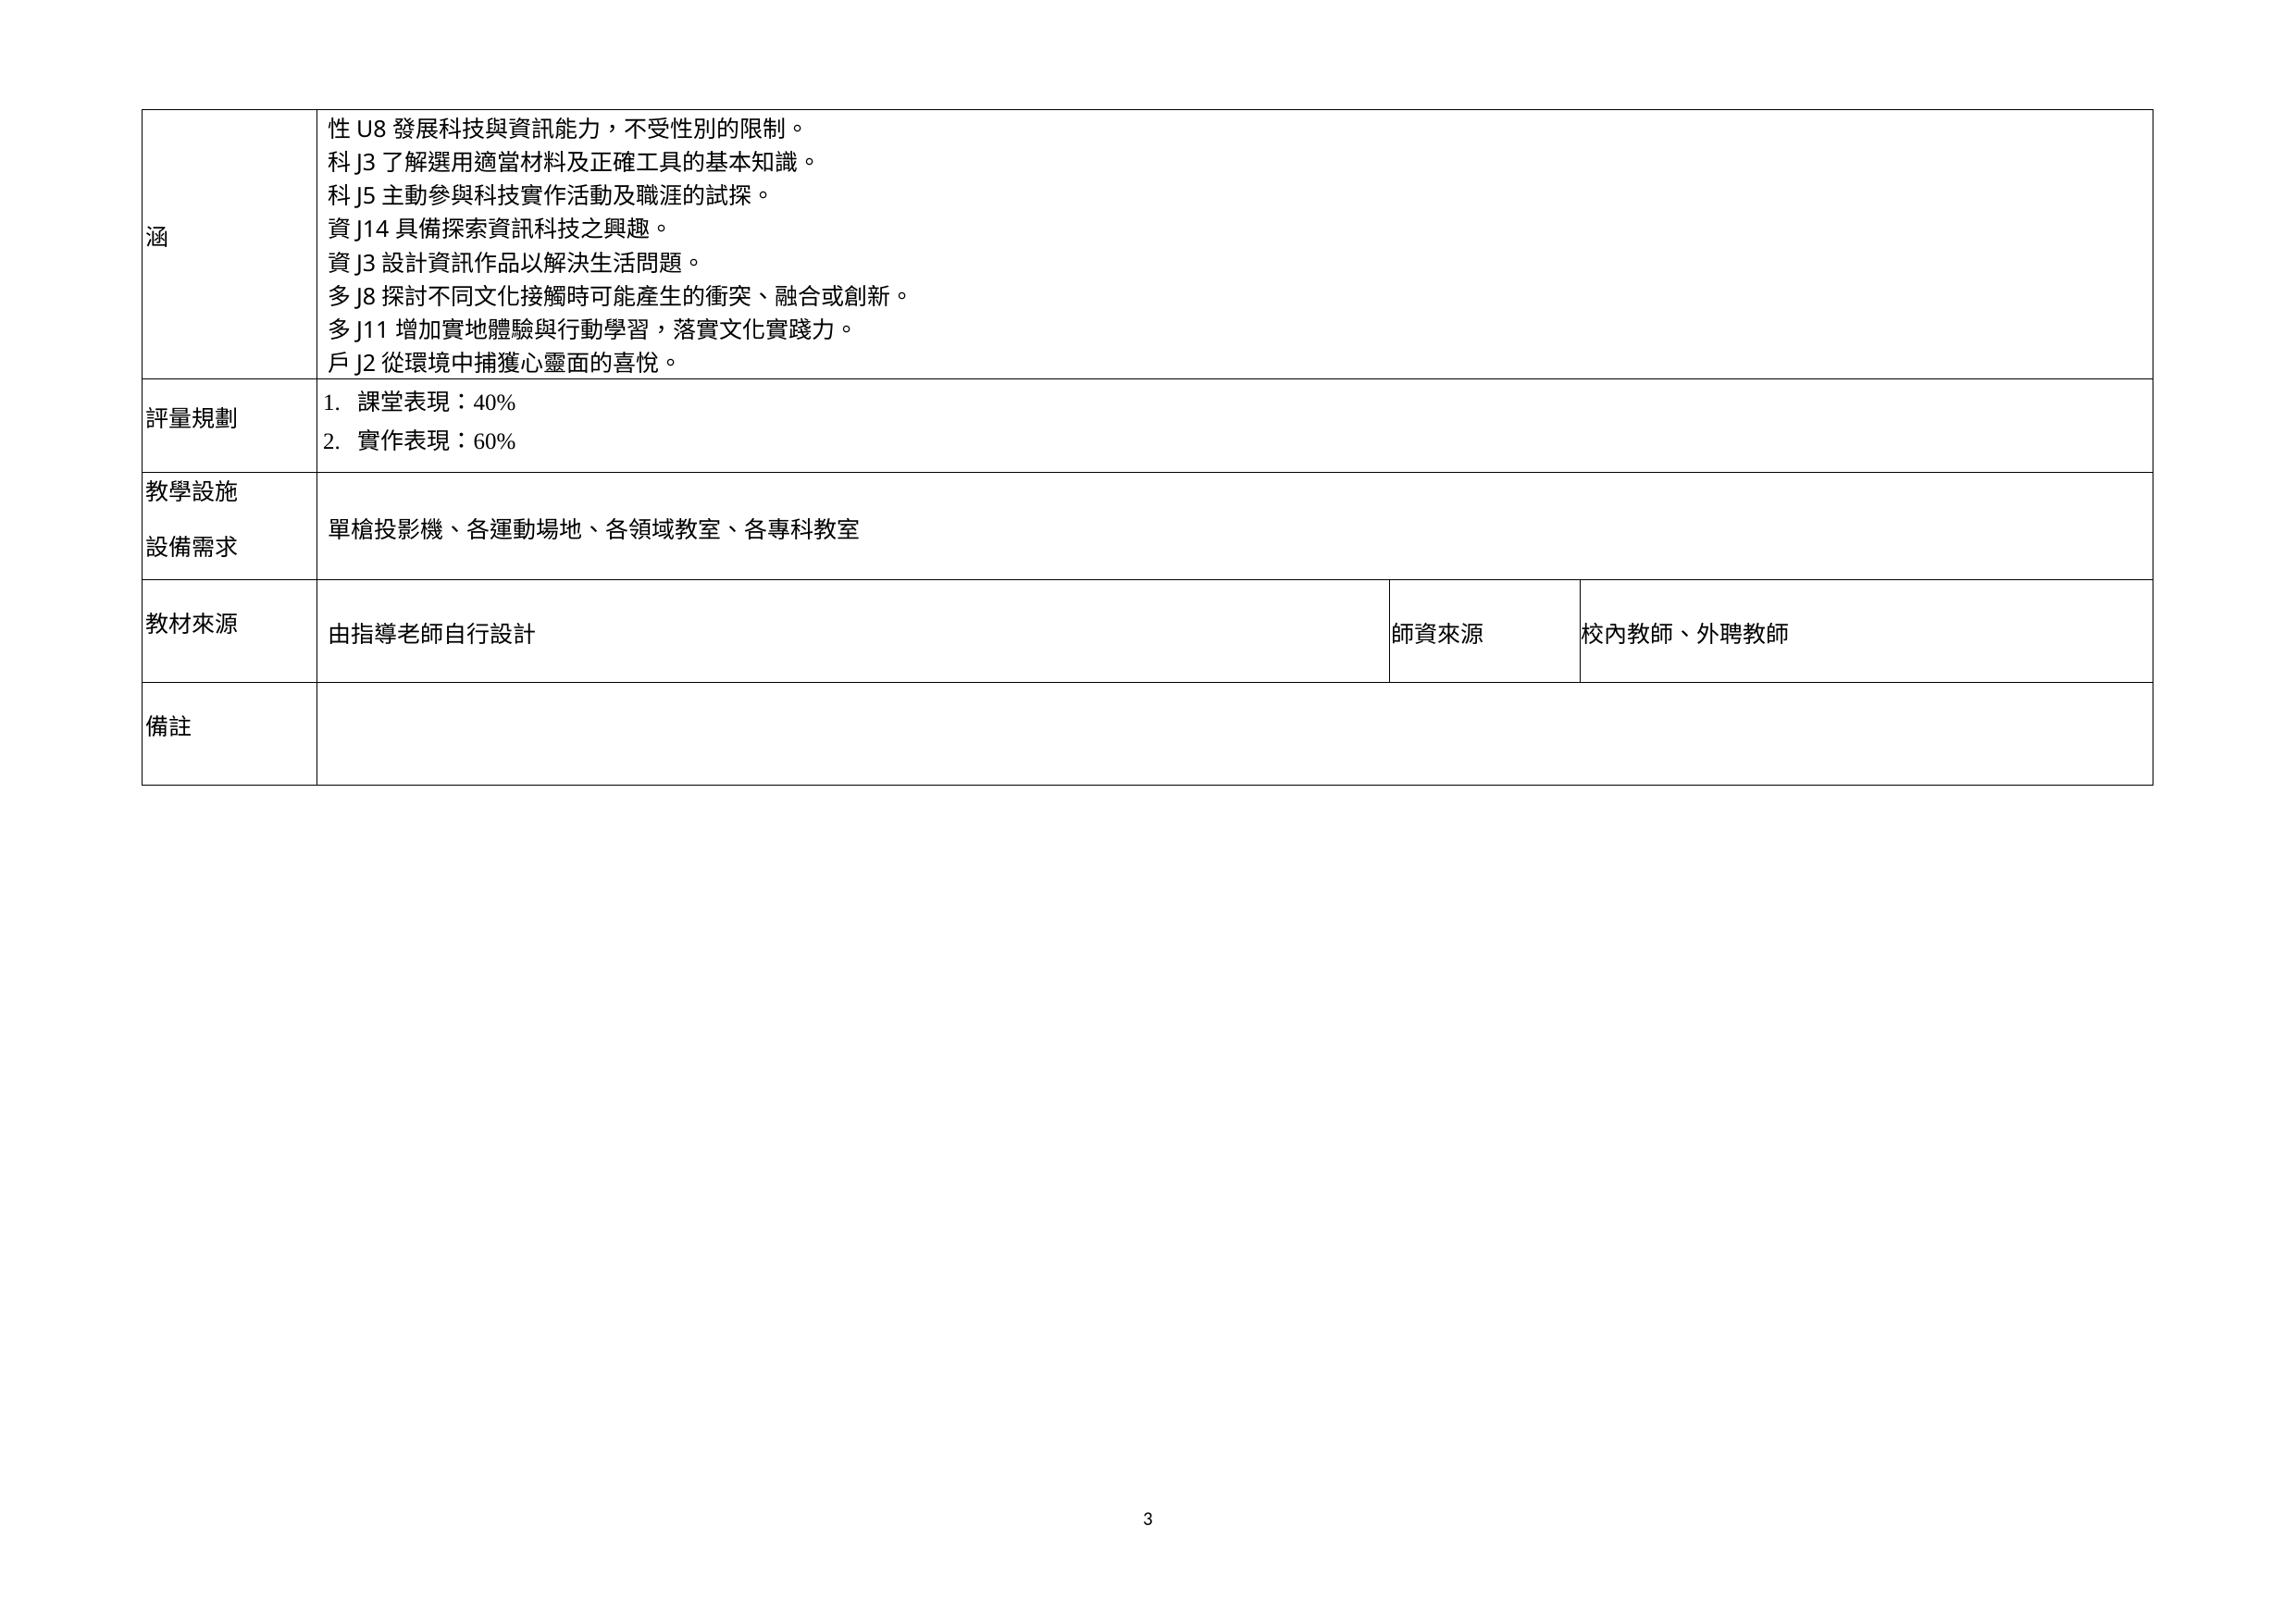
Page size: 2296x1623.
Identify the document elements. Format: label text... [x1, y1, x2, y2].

table_cell 議題融入實質內涵 [143, 110, 316, 378]
table_cell 由指導老師自行設計 [317, 580, 1389, 682]
table_cell 備註 [143, 683, 316, 784]
table_cell 教學設施 設備需求 [143, 473, 316, 579]
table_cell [317, 110, 2153, 378]
table_cell 校內教師、外聘教師 [1581, 580, 2153, 682]
table_cell [317, 683, 2153, 784]
table_cell 評量規劃 [143, 379, 316, 472]
table_cell 師資來源 [1390, 580, 1580, 682]
table_cell 課堂表現：40% 實作表現：60% [317, 379, 2153, 472]
table_cell 單槍投影機、各運動場地、各領域教室、各專科教室 [317, 473, 2153, 579]
table_cell 教材來源 [143, 580, 316, 682]
